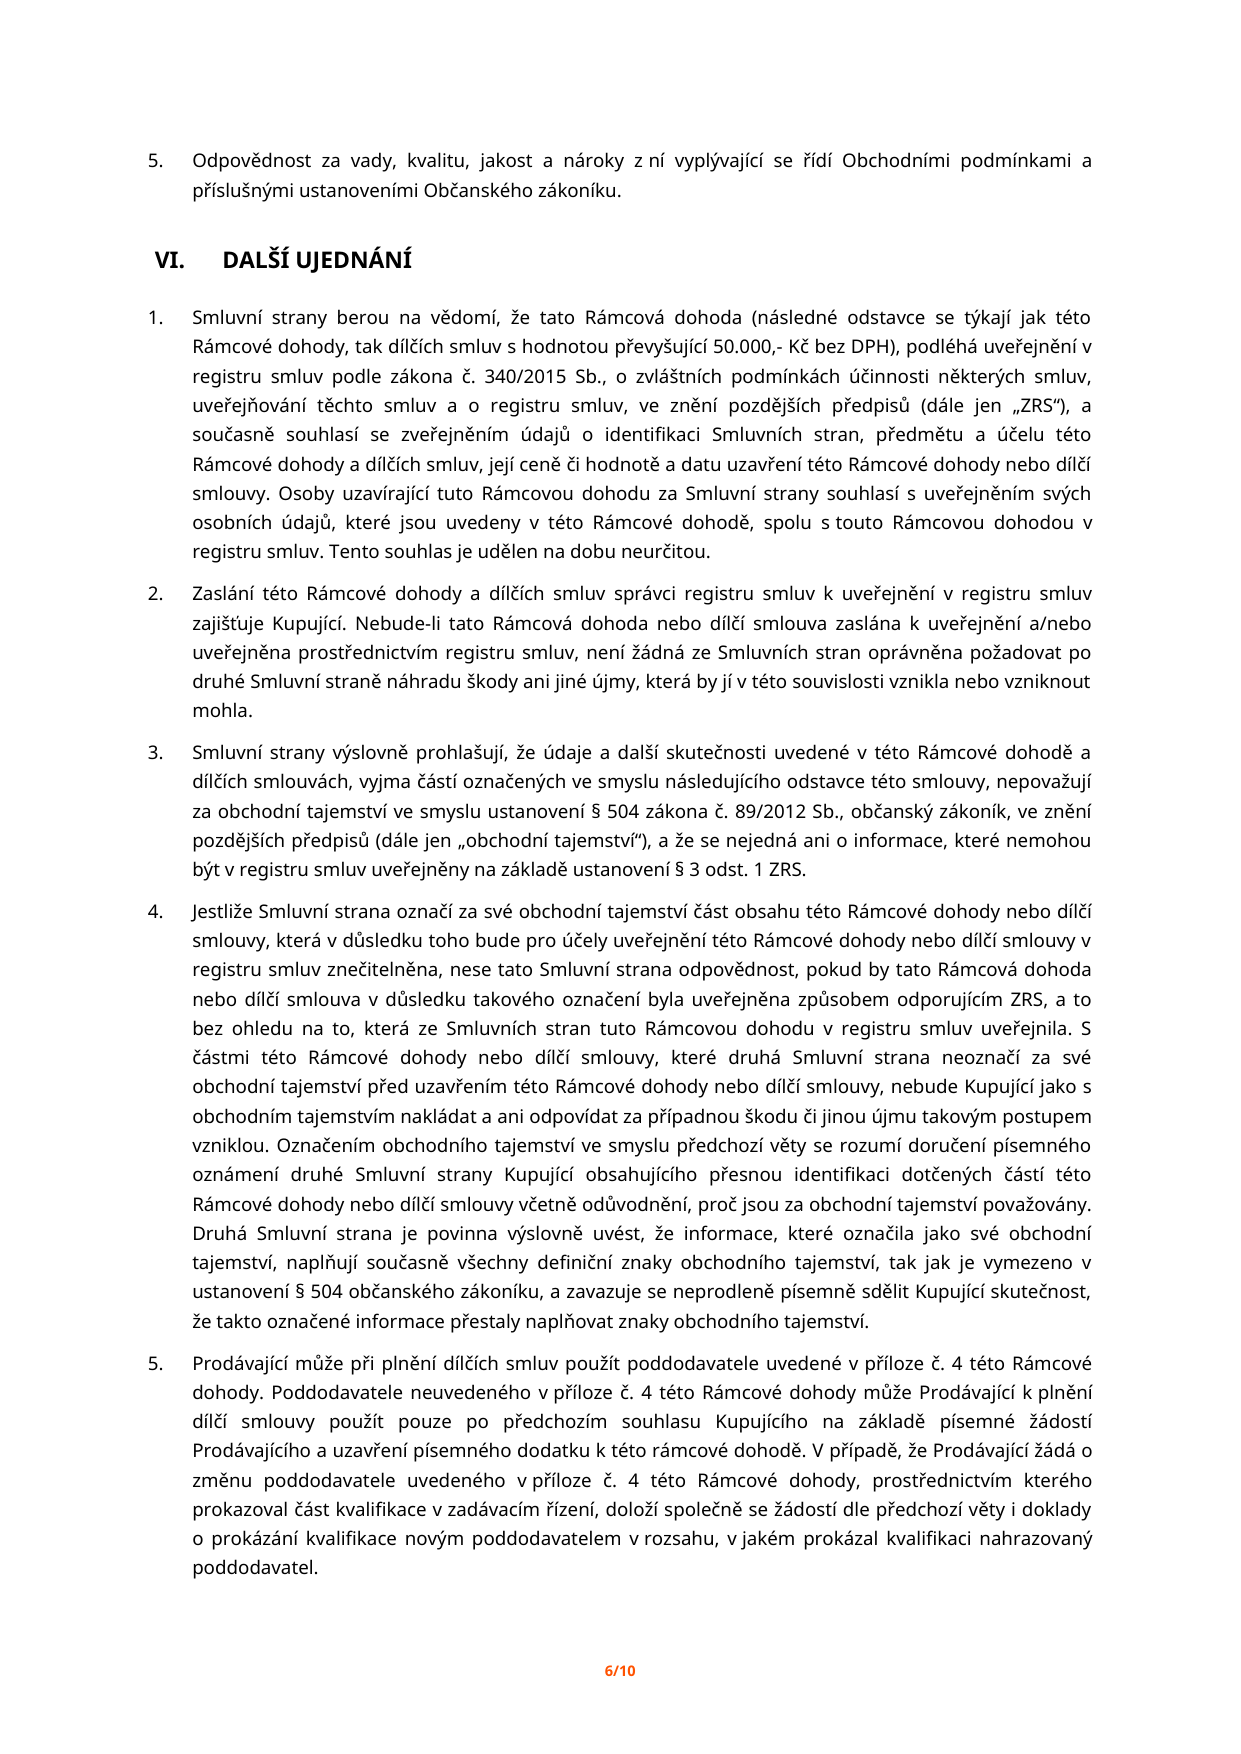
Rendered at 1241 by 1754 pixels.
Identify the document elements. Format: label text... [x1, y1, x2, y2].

list Smluvní strany berou na vědomí, že tato Rámcová dohoda (následné odstavce se týkají jak této Rámcové dohody, tak dílčích smluv s hodnotou převyšující 50.000,- Kč bez DPH), podléhá uveřejnění v registru smluv podle zákona č. 340/2015 Sb., o zvláštních podmínkách účinnosti některých smluv, uveřejňování těchto smluv a o registru smluv, ve znění pozdějších předpisů (dále jen „ZRS“), a současně souhlasí se zveřejněním údajů o identifikaci Smluvních stran, předmětu a účelu této Rámcové dohody a dílčích smluv, její ceně či hodnotě a datu uzavření této Rámcové dohody nebo dílčí smlouvy. Osoby uzavírající tuto Rámcovou dohodu za Smluvní strany souhlasí s uveřejněním svých osobních údajů, které jsou uvedeny v této Rámcové dohodě, spolu s touto Rámcovou dohodou v registru smluv. Tento souhlas je udělen na dobu neurčitou. [148, 304, 1093, 564]
list Zaslání této Rámcové dohody a dílčích smluv správci registru smluv k uveřejnění v registru smluv zajišťuje Kupující. Nebude-li tato Rámcová dohoda nebo dílčí smlouva zaslána k uveřejnění a/nebo uveřejněna prostřednictvím registru smluv, není žádná ze Smluvních stran oprávněna požadovat po druhé Smluvní straně náhradu škody ani jiné újmy, která by jí v této souvislosti vznikla nebo vzniknout mohla. [148, 581, 1093, 723]
list Smluvní strany výslovně prohlašují, že údaje a další skutečnosti uvedené v této Rámcové dohodě a dílčích smlouvách, vyjma částí označených ve smyslu následujícího odstavce této smlouvy, nepovažují za obchodní tajemství ve smyslu ustanovení § 504 zákona č. 89/2012 Sb., občanský zákoník, ve znění pozdějších předpisů (dále jen „obchodní tajemství“), a že se nejedná ani o informace, které nemohou být v registru smluv uveřejněny na základě ustanovení § 3 odst. 1 ZRS. [148, 739, 1093, 882]
list Jestliže Smluvní strana označí za své obchodní tajemství část obsahu této Rámcové dohody nebo dílčí smlouvy, která v důsledku toho bude pro účely uveřejnění této Rámcové dohody nebo dílčí smlouvy v registru smluv znečitelněna, nese tato Smluvní strana odpovědnost, pokud by tato Rámcová dohoda nebo dílčí smlouva v důsledku takového označení byla uveřejněna způsobem odporujícím ZRS, a to bez ohledu na to, která ze Smluvních stran tuto Rámcovou dohodu v registru smluv uveřejnila. S částmi této Rámcové dohody nebo dílčí smlouvy, které druhá Smluvní strana neoznačí za své obchodní tajemství před uzavřením této Rámcové dohody nebo dílčí smlouvy, nebude Kupující jako s obchodním tajemstvím nakládat a ani odpovídat za případnou škodu či jinou újmu takovým postupem vzniklou. Označením obchodního tajemství ve smyslu předchozí věty se rozumí doručení písemného oznámení druhé Smluvní strany Kupující obsahujícího přesnou identifikaci dotčených částí této Rámcové dohody nebo dílčí smlouvy včetně odůvodnění, proč jsou za obchodní tajemství považovány. Druhá Smluvní strana je povinna výslovně uvést, že informace, které označila jako své obchodní tajemství, naplňují současně všechny definiční znaky obchodního tajemství, tak jak je vymezeno v ustanovení § 504 občanského zákoníku, a zavazuje se neprodleně písemně sdělit Kupující skutečnost, že takto označené informace přestaly naplňovat znaky obchodního tajemství. [148, 898, 1093, 1333]
list Odpovědnost za vady, kvalitu, jakost a nároky z ní vyplývající se řídí Obchodními podmínkami a příslušnými ustanoveními Občanského zákoníku. [148, 148, 1093, 202]
list Prodávající může při plnění dílčích smluv použít poddodavatele uvedené v příloze č. 4 této Rámcové dohody. Poddodavatele neuvedeného v příloze č. 4 této Rámcové dohody může Prodávající k plnění dílčí smlouvy použít pouze po předchozím souhlasu Kupujícího na základě písemné žádostí Prodávajícího a uzavření písemného dodatku k této rámcové dohodě. V případě, že Prodávající žádá o změnu poddodavatele uvedeného v příloze č. 4 této Rámcové dohody, prostřednictvím kterého prokazoval část kvalifikace v zadávacím řízení, doloží společně se žádostí dle předchozí věty i doklady o prokázání kvalifikace novým poddodavatelem v rozsahu, v jakém prokázal kvalifikaci nahrazovaný poddodavatel. [148, 1350, 1093, 1580]
list DALŠÍ UJEDNÁNÍ [185, 244, 1093, 275]
